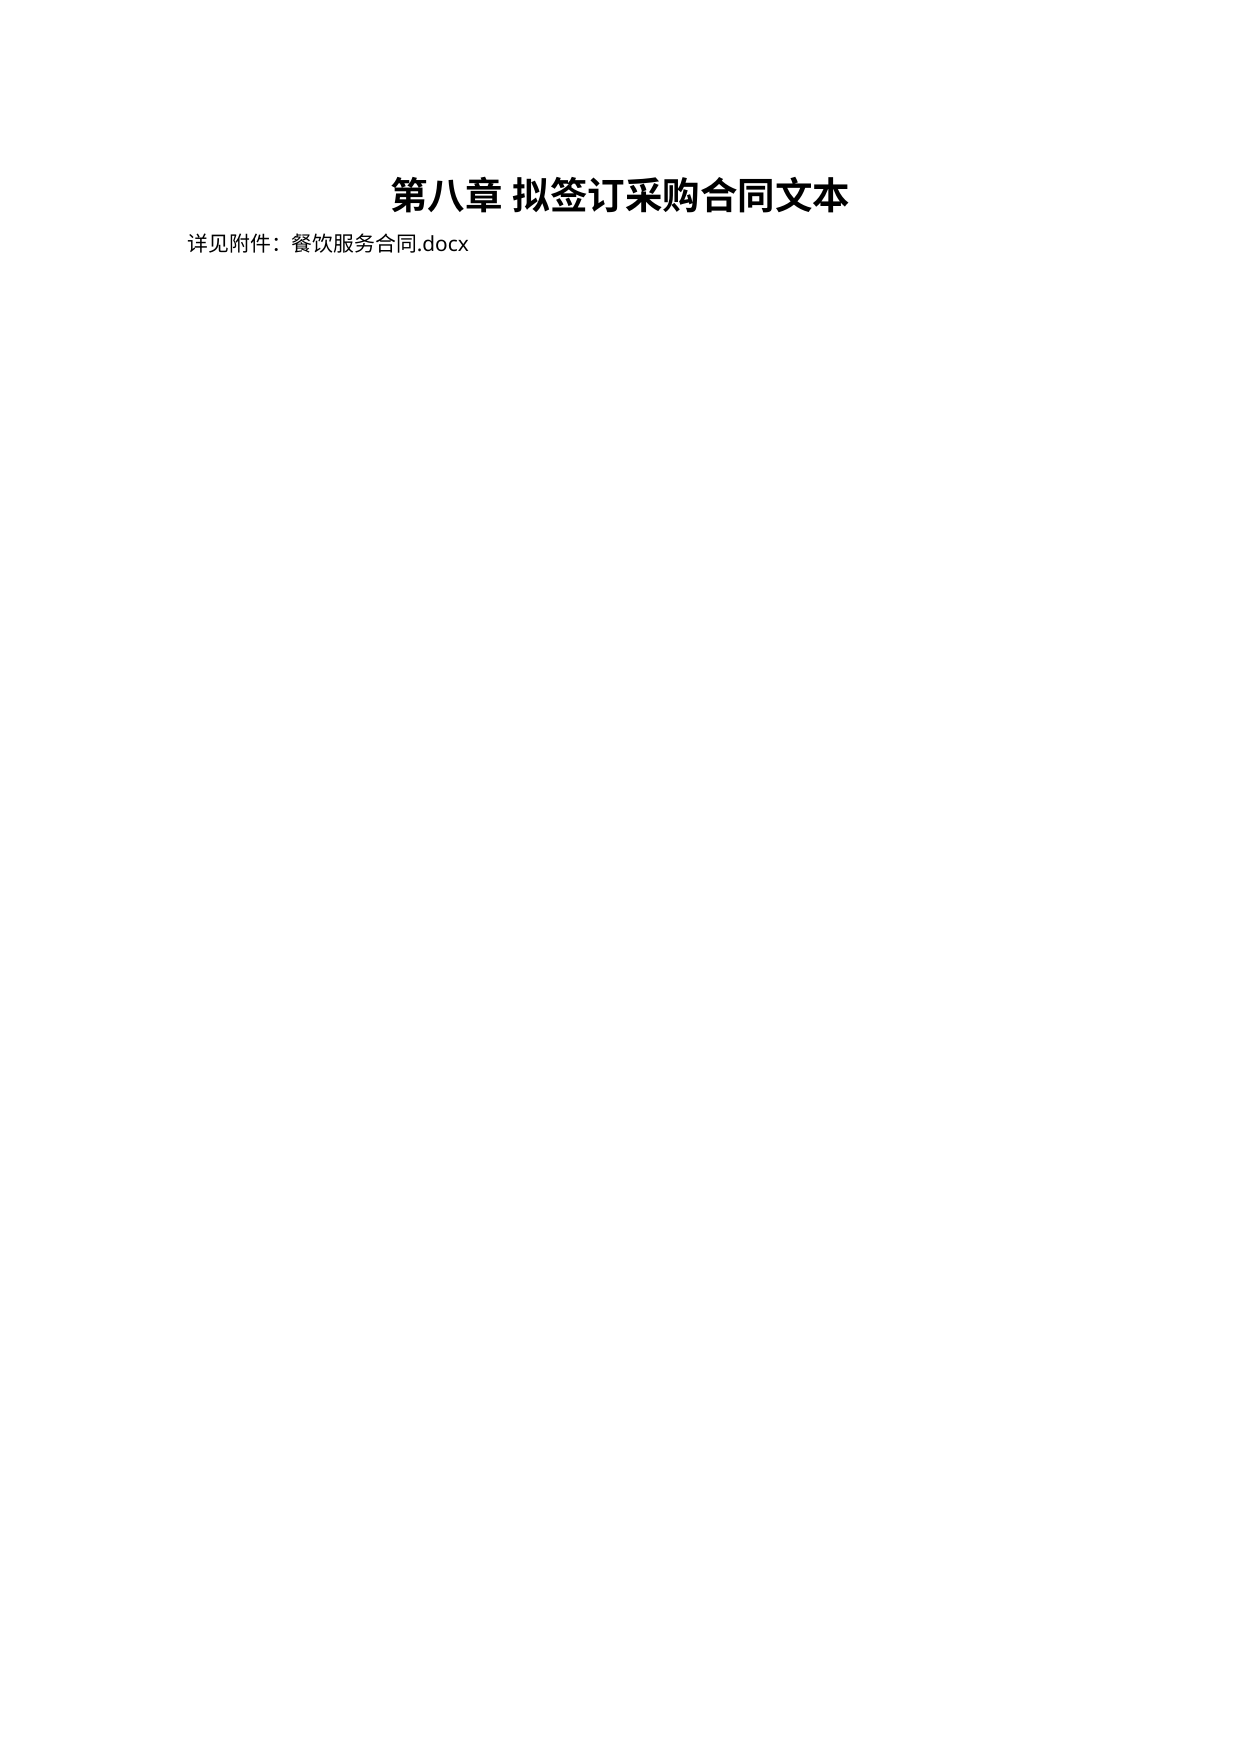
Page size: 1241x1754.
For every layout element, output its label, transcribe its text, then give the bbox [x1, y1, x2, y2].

text 详见附件：餐饮服务合同.docx [187, 227, 1053, 259]
text 第八章 拟签订采购合同文本 [187, 162, 1053, 227]
